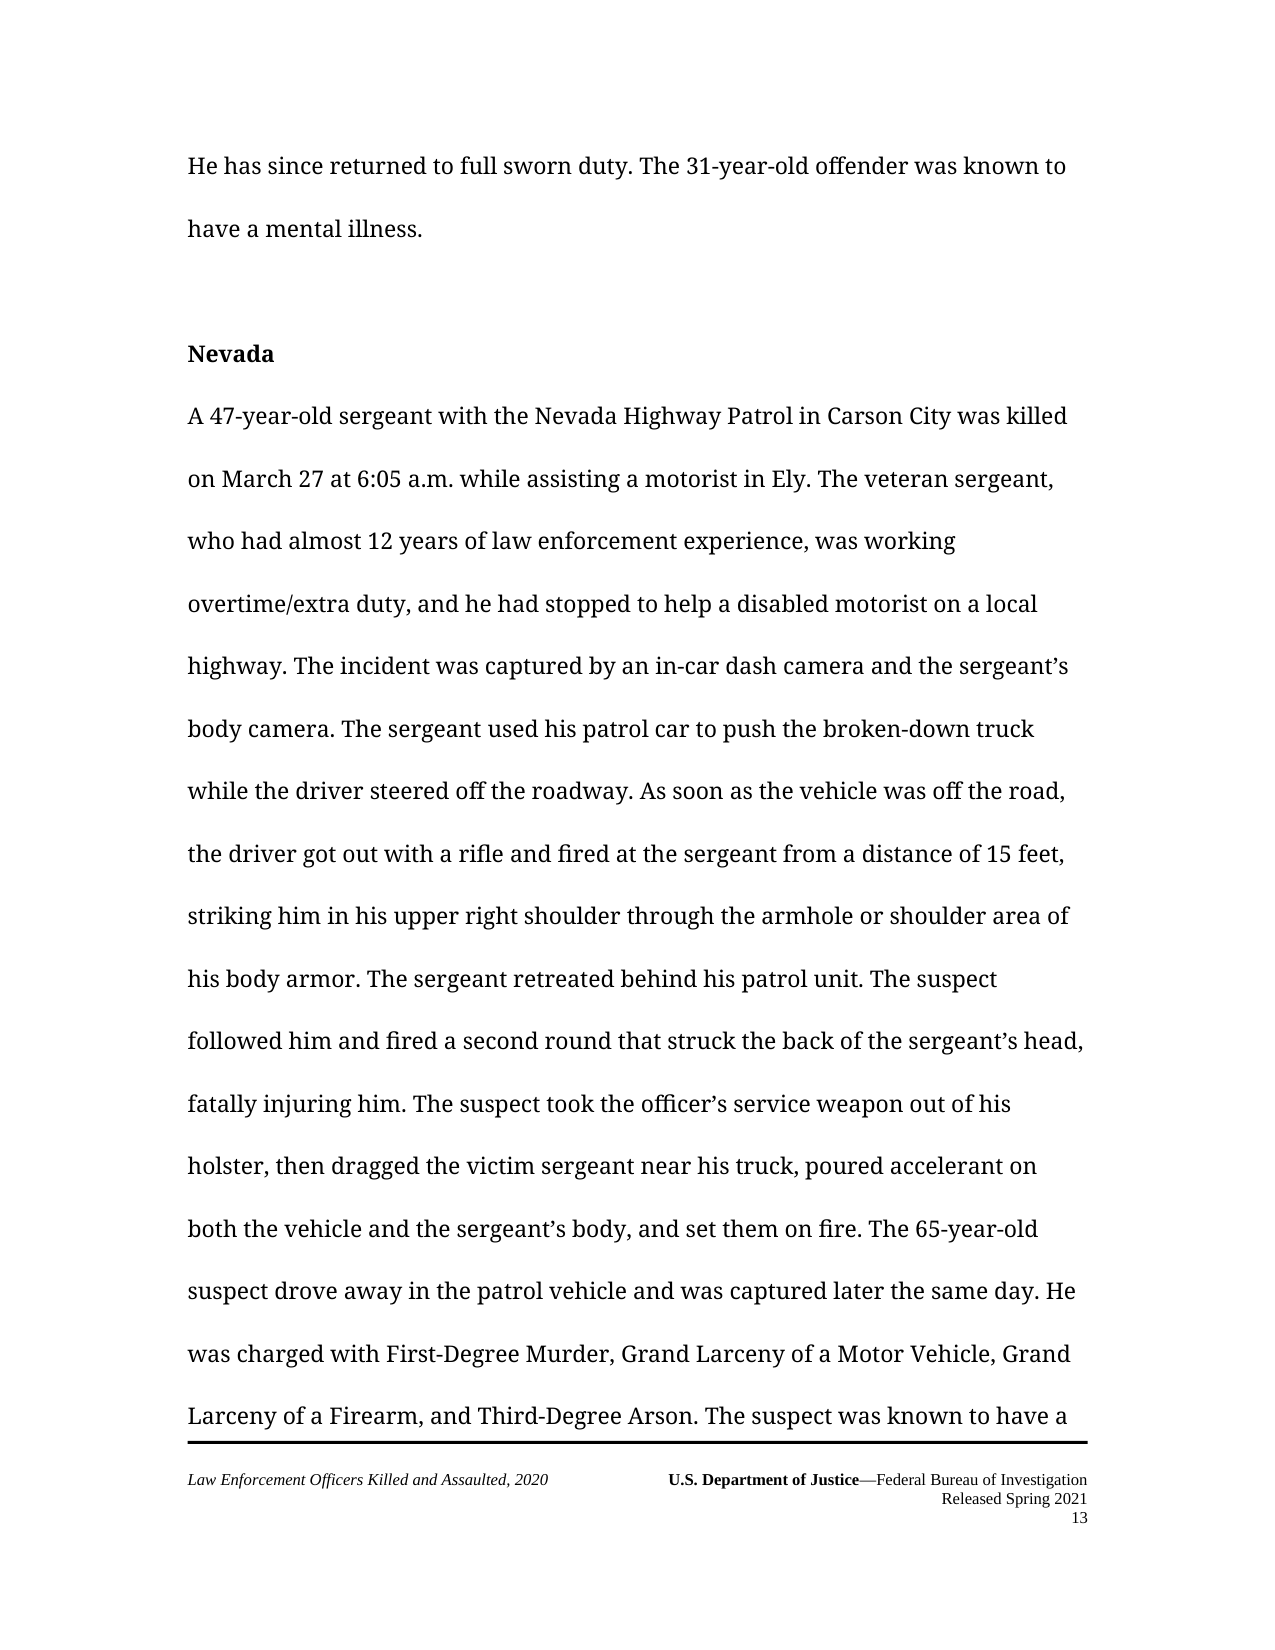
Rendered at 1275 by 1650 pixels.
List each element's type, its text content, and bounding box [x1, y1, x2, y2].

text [187, 400, 1087, 1431]
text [187, 150, 1087, 244]
text Nevada [187, 337, 1087, 369]
